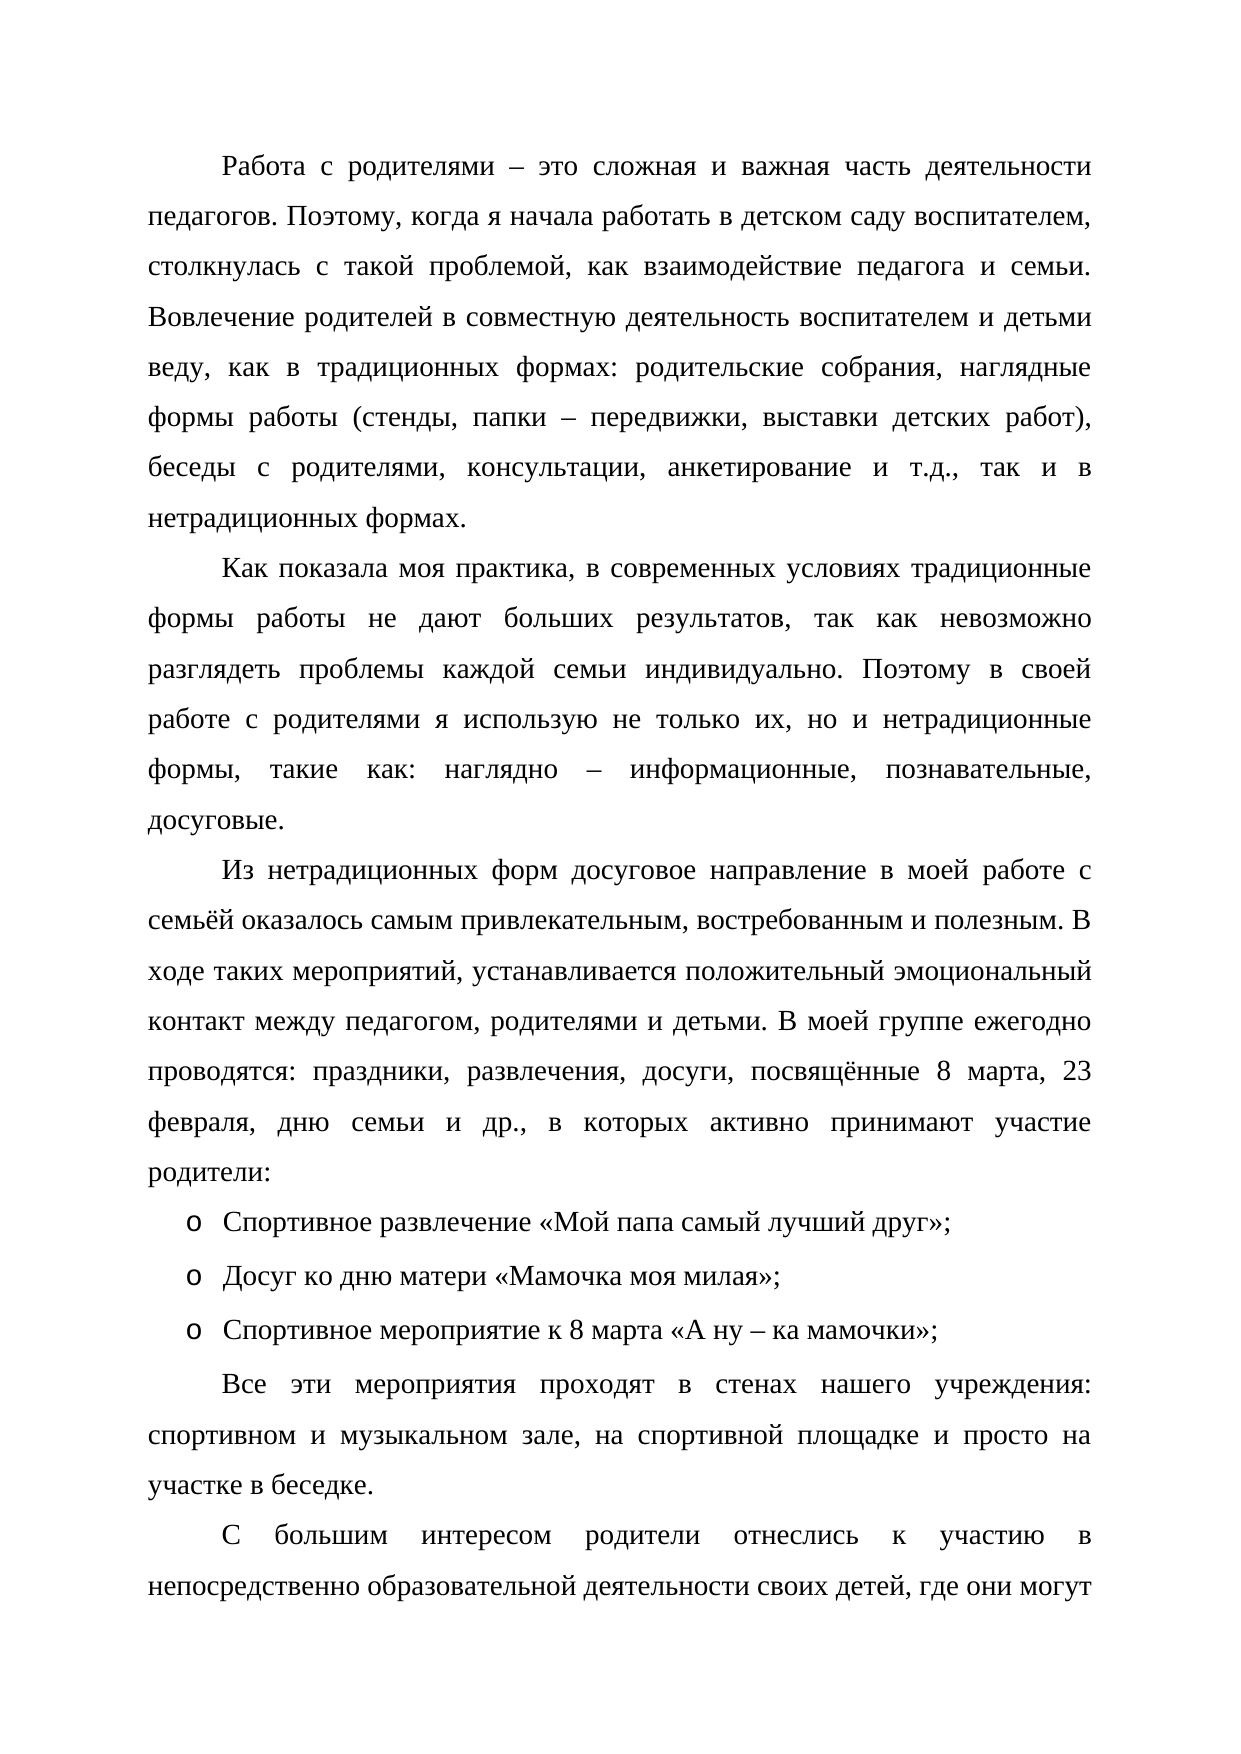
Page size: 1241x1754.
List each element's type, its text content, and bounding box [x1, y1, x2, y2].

list Досуг ко дню матери «Мамочка моя милая»; [185, 1258, 1092, 1294]
text Как показала моя практика, в современных условиях традиционные формы работы не дают больших результатов, так как невозможно разглядеть проблемы каждой семьи индивидуально. Поэтому в своей работе с родителями я использую не только их, но и нетрадиционные формы, такие как: наглядно – информационные, познавательные, досуговые. [148, 550, 1092, 835]
text Все эти мероприятия проходят в стенах нашего учреждения: спортивном и музыкальном зале, на спортивной площадке и просто на участке в беседке. [148, 1366, 1092, 1501]
list Спортивное мероприятие к 8 марта «А ну – ка мамочки»; [185, 1312, 1092, 1348]
text Работа с родителями – это сложная и важная часть деятельности педагогов. Поэтому, когда я начала работать в детском саду воспитателем, столкнулась с такой проблемой, как взаимодействие педагога и семьи. Вовлечение родителей в совместную деятельность воспитателем и детьми веду, как в традиционных формах: родительские собрания, наглядные формы работы (стенды, папки – передвижки, выставки детских работ), беседы с родителями, консультации, анкетирование и т.д., так и в нетрадиционных формах. [148, 148, 1092, 533]
text Из нетрадиционных форм досуговое направление в моей работе с семьёй оказалось самым привлекательным, востребованным и полезным. В ходе таких мероприятий, устанавливается положительный эмоциональный контакт между педагогом, родителями и детьми. В моей группе ежегодно проводятся: праздники, развлечения, досуги, посвящённые 8 марта, 23 февраля, дню семьи и др., в которых активно принимают участие родители: [148, 852, 1092, 1187]
list Спортивное развлечение «Мой папа самый лучший друг»; [185, 1204, 1092, 1240]
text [148, 1517, 1092, 1601]
